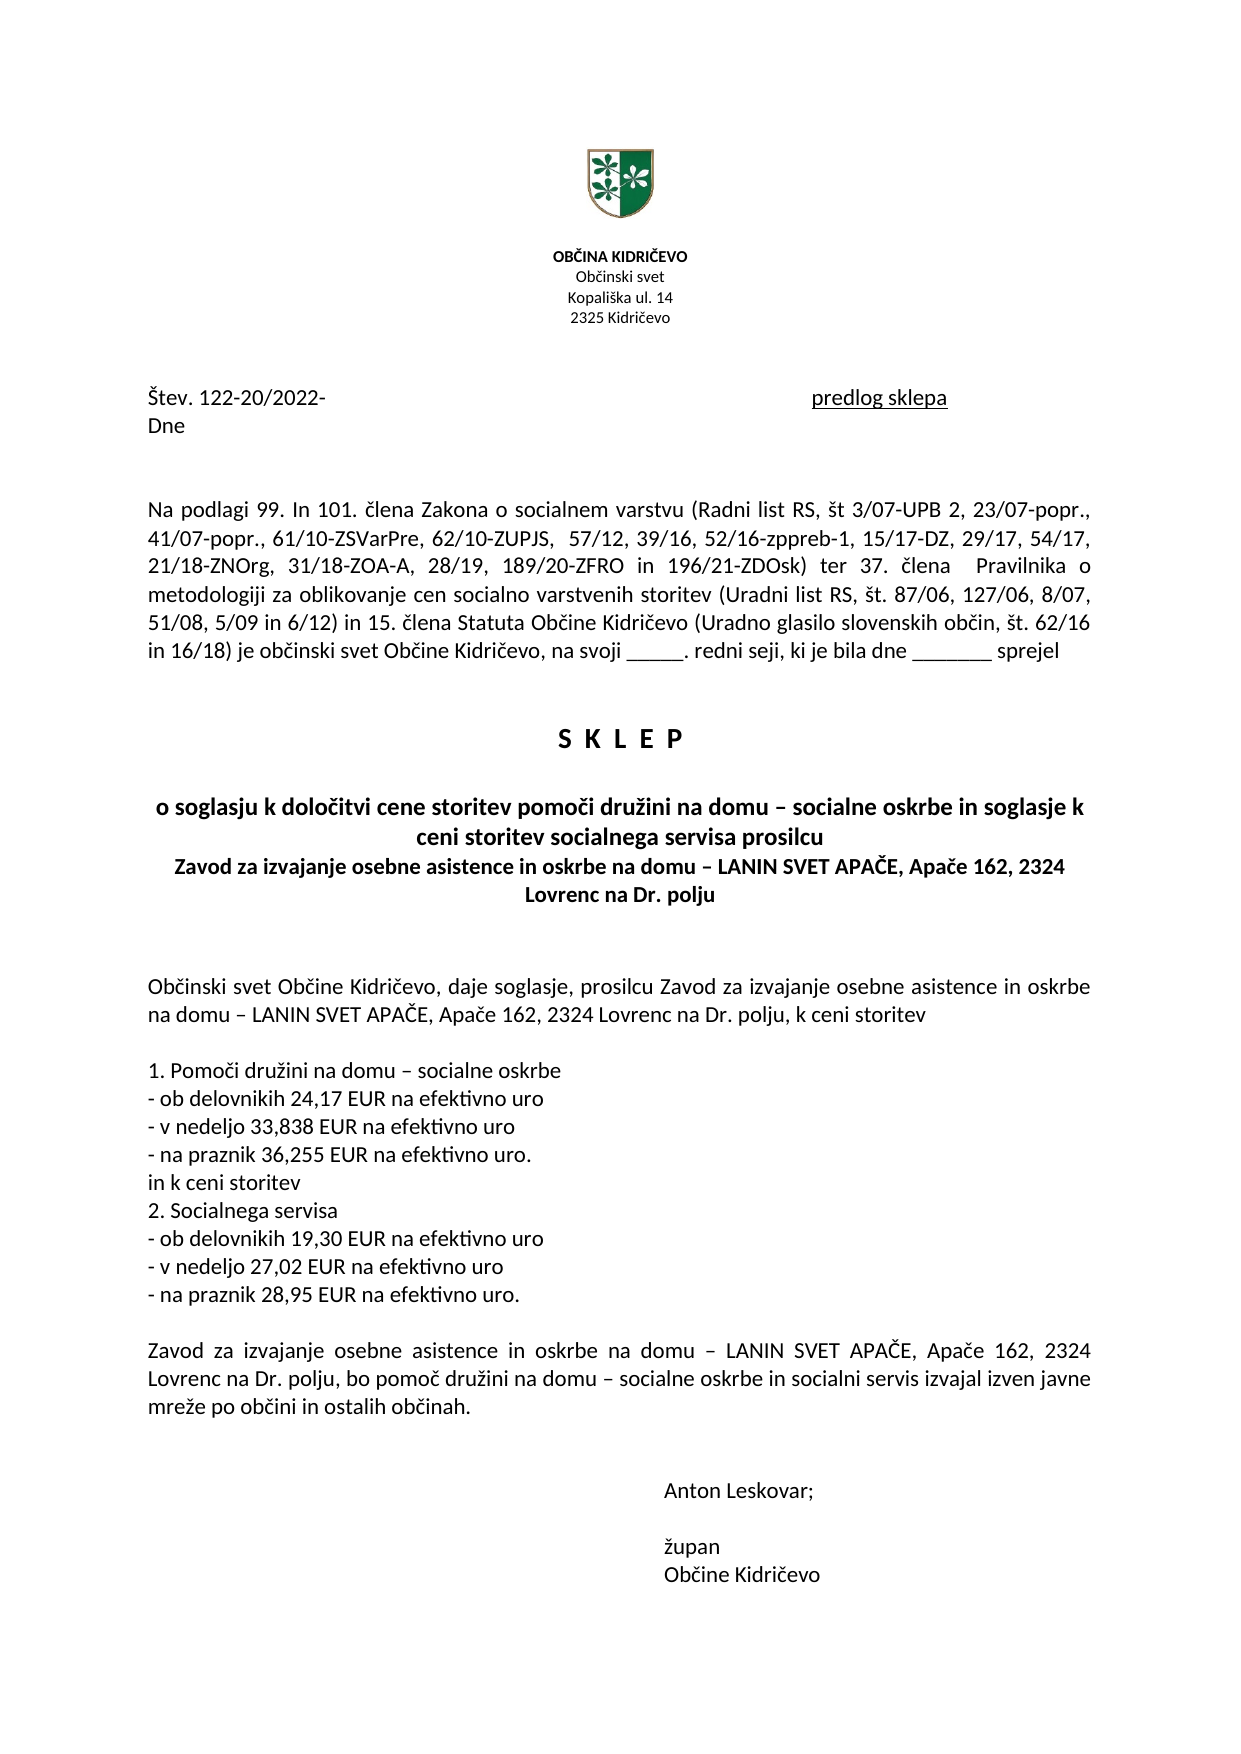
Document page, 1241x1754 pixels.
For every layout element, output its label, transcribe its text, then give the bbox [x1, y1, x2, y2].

text S K L E P [148, 720, 1093, 755]
text - ob delovnikih 19,30 EUR na efektivno uro [148, 1224, 1093, 1252]
text OBČINA KIDRIČEVO [148, 246, 1093, 267]
text 2325 Kidričevo [148, 307, 1093, 327]
text - ob delovnikih 24,17 EUR na efektivno uro [148, 1084, 1093, 1112]
text - v nedeljo 27,02 EUR na efektivno uro [148, 1252, 1093, 1280]
text župan [148, 1532, 1093, 1560]
text Občinski svet Občine Kidričevo, daje soglasje, prosilcu Zavod za izvajanje osebne asistence in oskrbe na domu – LANIN SVET APAČE, Apače 162, 2324 Lovrenc na Dr. polju, k ceni storitev [148, 972, 1093, 1028]
text - na praznik 36,255 EUR na efektivno uro. [148, 1140, 1093, 1168]
text Anton Leskovar; [148, 1476, 1093, 1504]
text - v nedeljo 33,838 EUR na efektivno uro [148, 1112, 1093, 1140]
text Zavod za izvajanje osebne asistence in oskrbe na domu – LANIN SVET APAČE, Apače 162, 2324 Lovrenc na Dr. polju, bo pomoč družini na domu – socialne oskrbe in socialni servis izvajal izven javne mreže po občini in ostalih občinah. [148, 1336, 1093, 1420]
text o soglasju k določitvi cene storitev pomoči družini na domu – socialne oskrbe in soglasje k ceni storitev socialnega servisa prosilcu [148, 791, 1093, 852]
text Kopališka ul. 14 [148, 287, 1093, 307]
text Zavod za izvajanje osebne asistence in oskrbe na domu – LANIN SVET APAČE, Apače 162, 2324 Lovrenc na Dr. polju [148, 852, 1093, 908]
text Štev. 122-20/2022- predlog sklepa [148, 383, 1093, 412]
text Na podlagi 99. In 101. člena Zakona o socialnem varstvu (Radni list RS, št 3/07-UPB 2, 23/07-popr., 41/07-popr., 61/10-ZSVarPre, 62/10-ZUPJS, 57/12, 39/16, 52/16-zppreb-1, 15/17-DZ, 29/17, 54/17, 21/18-ZNOrg, 31/18-ZOA-A, 28/19, 189/20-ZFRO in 196/21-ZDOsk) ter 37. člena Pravilnika o metodologiji za oblikovanje cen socialno varstvenih storitev (Uradni list RS, št. 87/06, 127/06, 8/07, 51/08, 5/09 in 6/12) in 15. člena Statuta Občine Kidričevo (Uradno glasilo slovenskih občin, št. 62/16 in 16/18) je občinski svet Občine Kidričevo, na svoji _____. redni seji, ki je bila dne _______ sprejel [148, 496, 1093, 664]
text Občine Kidričevo [148, 1560, 1093, 1588]
text 1. Pomoči družini na domu – socialne oskrbe [148, 1056, 1093, 1084]
text 2. Socialnega servisa [148, 1196, 1093, 1224]
picture [586, 147, 655, 219]
text Dne [148, 412, 1093, 439]
text in k ceni storitev [148, 1168, 1093, 1196]
text - na praznik 28,95 EUR na efektivno uro. [148, 1280, 1093, 1308]
text Občinski svet [148, 267, 1093, 287]
